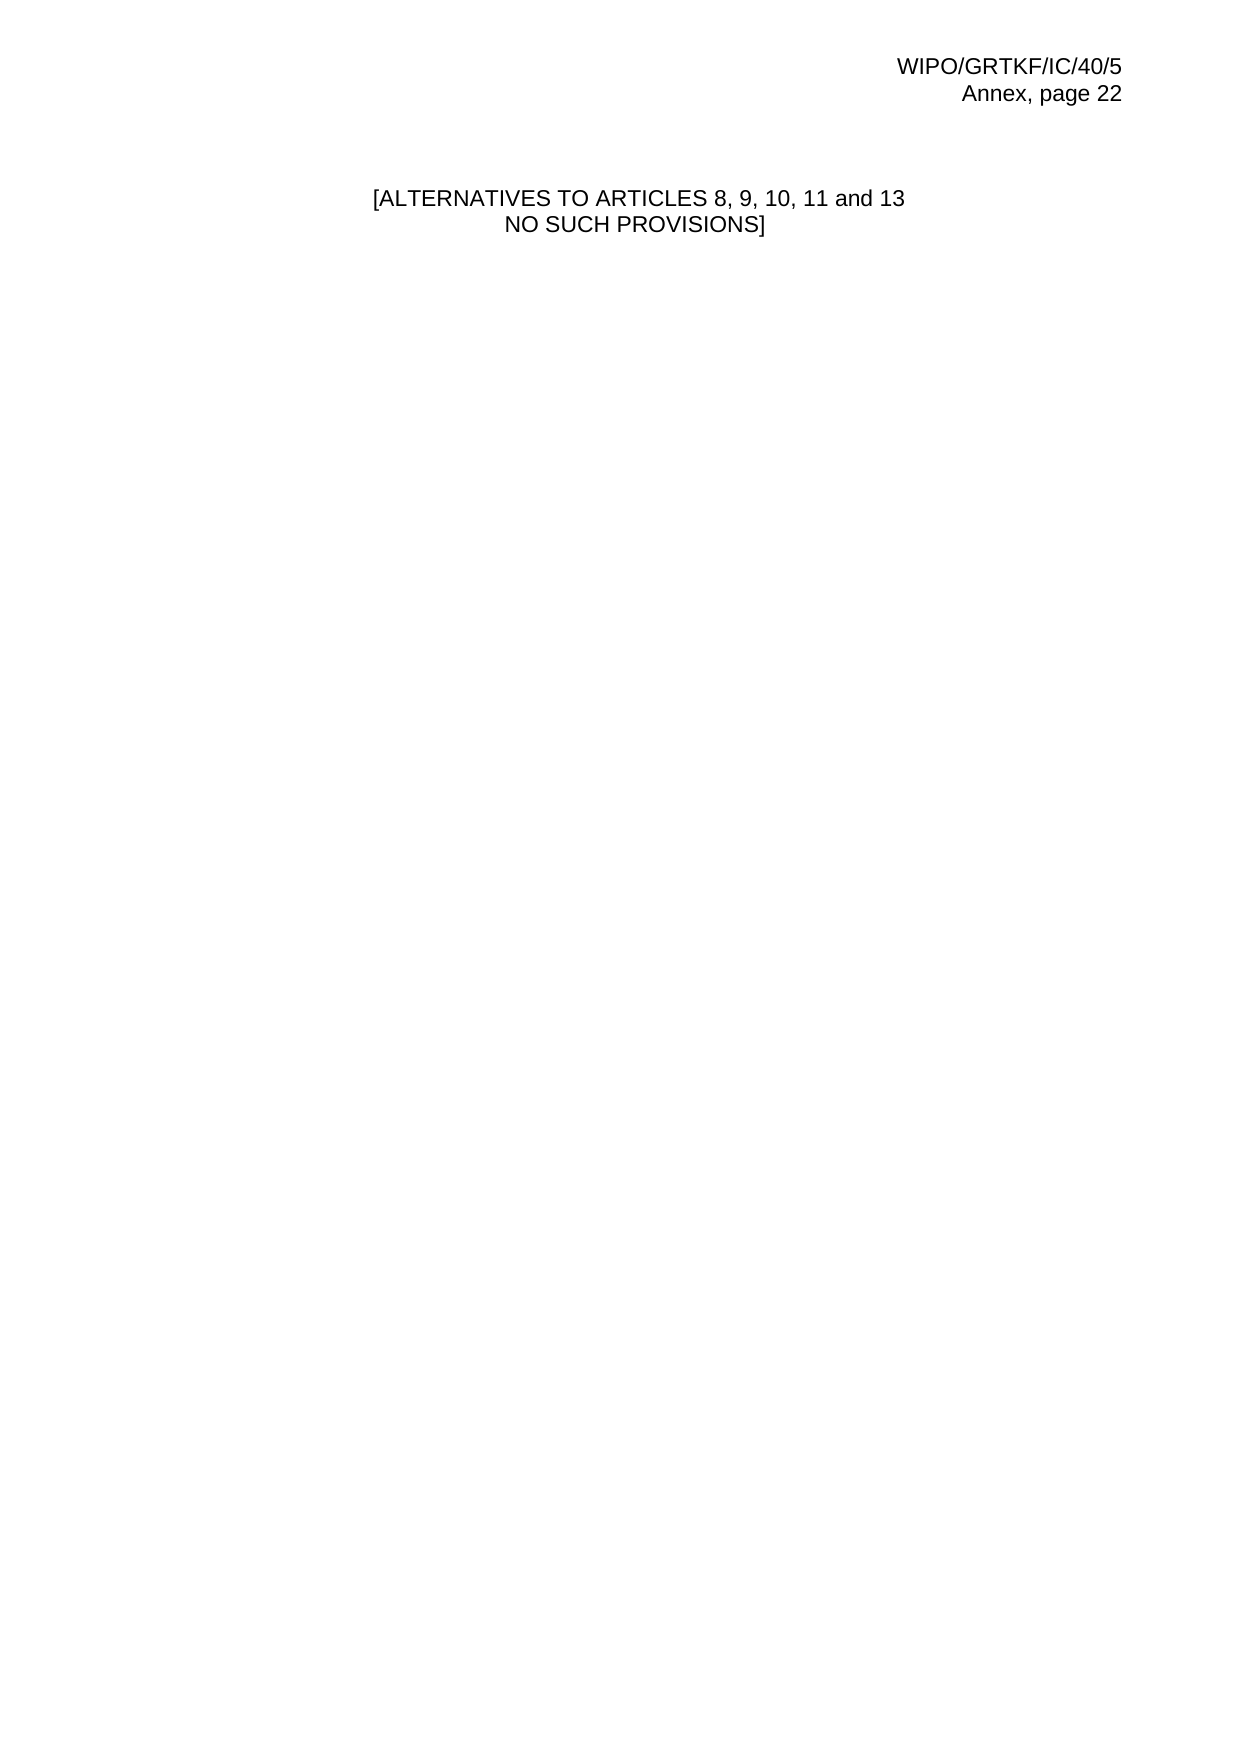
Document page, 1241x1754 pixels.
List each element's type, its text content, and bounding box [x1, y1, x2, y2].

text [ALTERNATIVES TO ARTICLES 8, 9, 10, 11 and 13 [298, 185, 1122, 211]
text NO SUCH PROVISIONS] [148, 211, 1122, 238]
